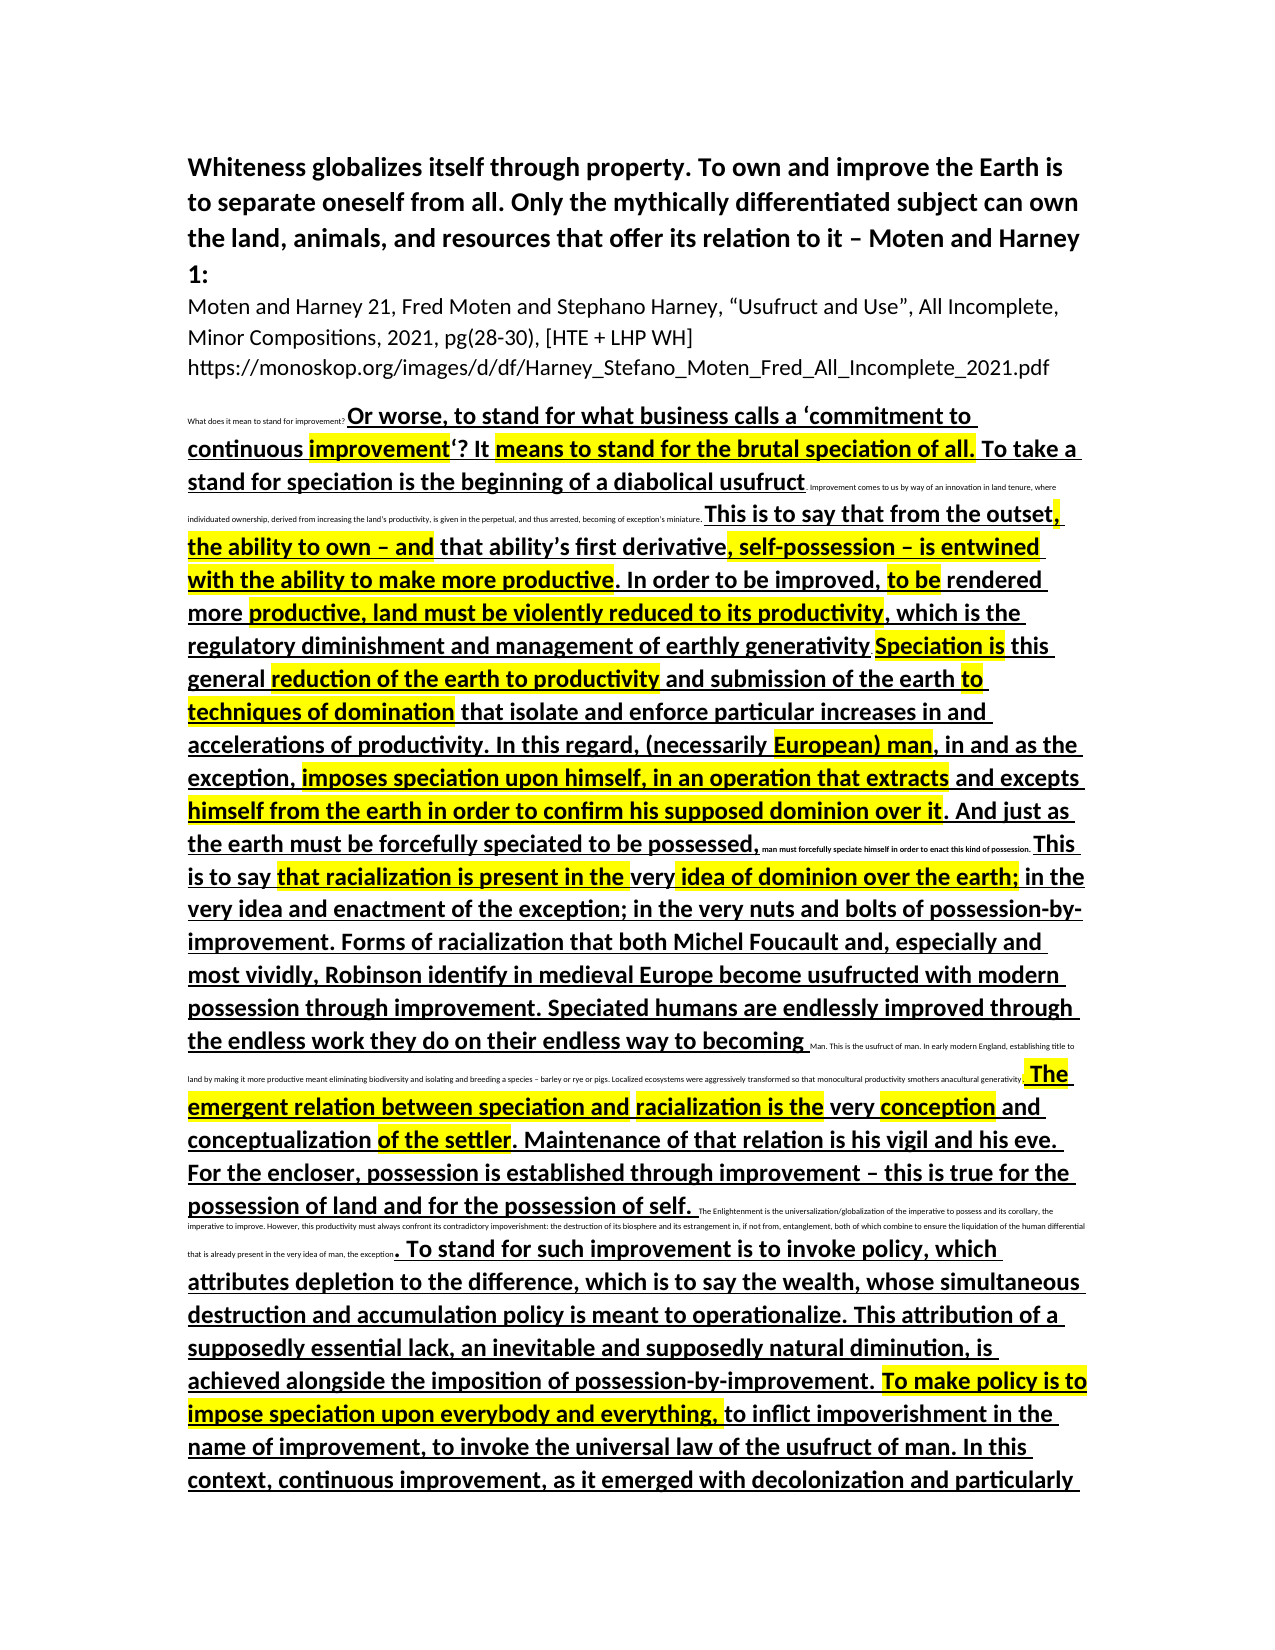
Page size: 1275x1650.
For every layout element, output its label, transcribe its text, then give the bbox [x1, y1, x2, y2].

subtitle Whiteness globalizes itself through property. To own and improve the Earth is to separate oneself from all. Only the mythically differentiated subject can own the land, animals, and resources that offer its relation to it – Moten and Harney 1: [187, 150, 1087, 290]
text Moten and Harney 21, Fred Moten and Stephano Harney, “Usufruct and Use”, All Incomplete, Minor Compositions, 2021, pg(28-30), [HTE + LHP WH] https://monoskop.org/images/d/df/Harney_Stefano_Moten_Fred_All_Incomplete_2021.pdf [187, 292, 1087, 381]
